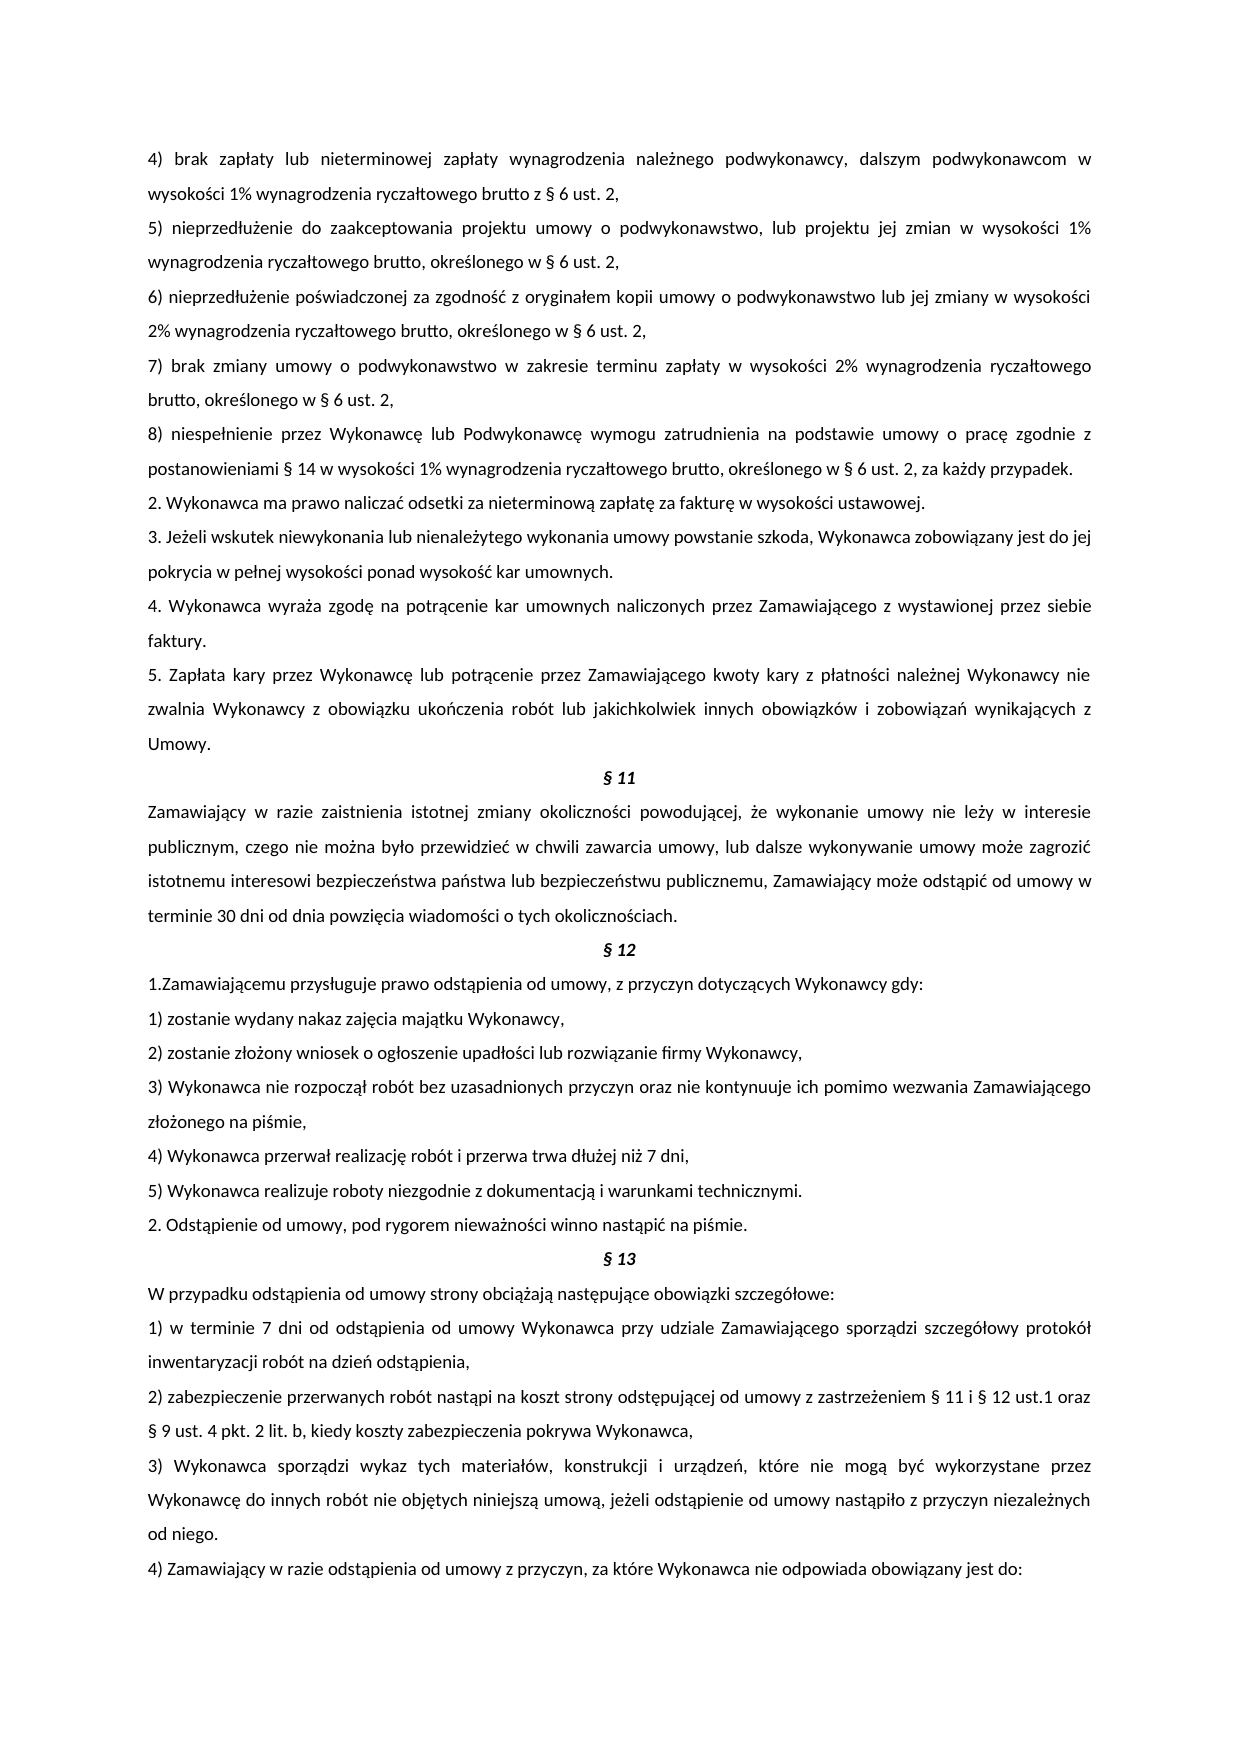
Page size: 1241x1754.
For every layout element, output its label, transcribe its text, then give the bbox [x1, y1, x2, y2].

text W przypadku odstąpienia od umowy strony obciążają następujące obowiązki szczegółowe: [148, 1282, 1093, 1305]
text Zamawiający w razie zaistnienia istotnej zmiany okoliczności powodującej, że wykonanie umowy nie leży w interesie publicznym, czego nie można było przewidzieć w chwili zawarcia umowy, lub dalsze wykonywanie umowy może zagrozić istotnemu interesowi bezpieczeństwa państwa lub bezpieczeństwu publicznemu, Zamawiający może odstąpić od umowy w terminie 30 dni od dnia powzięcia wiadomości o tych okolicznościach. [148, 801, 1093, 927]
text 3. Jeżeli wskutek niewykonania lub nienależytego wykonania umowy powstanie szkoda, Wykonawca zobowiązany jest do jej pokrycia w pełnej wysokości ponad wysokość kar umownych. [148, 526, 1093, 583]
text § 11 [148, 766, 1093, 789]
text 4) Zamawiający w razie odstąpienia od umowy z przyczyn, za które Wykonawca nie odpowiada obowiązany jest do: [148, 1557, 1093, 1580]
text 2. Odstąpienie od umowy, pod rygorem nieważności winno nastąpić na piśmie. [148, 1213, 1093, 1236]
text 5) Wykonawca realizuje roboty niezgodnie z dokumentacją i warunkami technicznymi. [148, 1179, 1093, 1202]
text § 13 [148, 1248, 1093, 1271]
text 4) brak zapłaty lub nieterminowej zapłaty wynagrodzenia należnego podwykonawcy, dalszym podwykonawcom w wysokości 1% wynagrodzenia ryczałtowego brutto z § 6 ust. 2, [148, 148, 1093, 205]
text 4) Wykonawca przerwał realizację robót i przerwa trwa dłużej niż 7 dni, [148, 1144, 1093, 1167]
text 3) Wykonawca sporządzi wykaz tych materiałów, konstrukcji i urządzeń, które nie mogą być wykorzystane przez Wykonawcę do innych robót nie objętych niniejszą umową, jeżeli odstąpienie od umowy nastąpiło z przyczyn niezależnych od niego. [148, 1454, 1093, 1546]
text 7) brak zmiany umowy o podwykonawstwo w zakresie terminu zapłaty w wysokości 2% wynagrodzenia ryczałtowego brutto, określonego w § 6 ust. 2, [148, 354, 1093, 411]
text 8) niespełnienie przez Wykonawcę lub Podwykonawcę wymogu zatrudnienia na podstawie umowy o pracę zgodnie z postanowieniami § 14 w wysokości 1% wynagrodzenia ryczałtowego brutto, określonego w § 6 ust. 2, za każdy przypadek. [148, 423, 1093, 480]
text § 12 [148, 938, 1093, 961]
text 2) zabezpieczenie przerwanych robót nastąpi na koszt strony odstępującej od umowy z zastrzeżeniem § 11 i § 12 ust.1 oraz § 9 ust. 4 pkt. 2 lit. b, kiedy koszty zabezpieczenia pokrywa Wykonawca, [148, 1385, 1093, 1442]
text 1.Zamawiającemu przysługuje prawo odstąpienia od umowy, z przyczyn dotyczących Wykonawcy gdy: [148, 973, 1093, 996]
text 2. Wykonawca ma prawo naliczać odsetki za nieterminową zapłatę za fakturę w wysokości ustawowej. [148, 491, 1093, 514]
text 5. Zapłata kary przez Wykonawcę lub potrącenie przez Zamawiającego kwoty kary z płatności należnej Wykonawcy nie zwalnia Wykonawcy z obowiązku ukończenia robót lub jakichkolwiek innych obowiązków i zobowiązań wynikających z Umowy. [148, 663, 1093, 755]
text 5) nieprzedłużenie do zaakceptowania projektu umowy o podwykonawstwo, lub projektu jej zmian w wysokości 1% wynagrodzenia ryczałtowego brutto, określonego w § 6 ust. 2, [148, 216, 1093, 274]
text 1) zostanie wydany nakaz zajęcia majątku Wykonawcy, [148, 1007, 1093, 1030]
text 1) w terminie 7 dni od odstąpienia od umowy Wykonawca przy udziale Zamawiającego sporządzi szczegółowy protokół inwentaryzacji robót na dzień odstąpienia, [148, 1316, 1093, 1374]
text 3) Wykonawca nie rozpoczął robót bez uzasadnionych przyczyn oraz nie kontynuuje ich pomimo wezwania Zamawiającego złożonego na piśmie, [148, 1076, 1093, 1133]
text 2) zostanie złożony wniosek o ogłoszenie upadłości lub rozwiązanie firmy Wykonawcy, [148, 1041, 1093, 1064]
text 4. Wykonawca wyraża zgodę na potrącenie kar umownych naliczonych przez Zamawiającego z wystawionej przez siebie faktury. [148, 594, 1093, 652]
text 6) nieprzedłużenie poświadczonej za zgodność z oryginałem kopii umowy o podwykonawstwo lub jej zmiany w wysokości 2% wynagrodzenia ryczałtowego brutto, określonego w § 6 ust. 2, [148, 285, 1093, 342]
